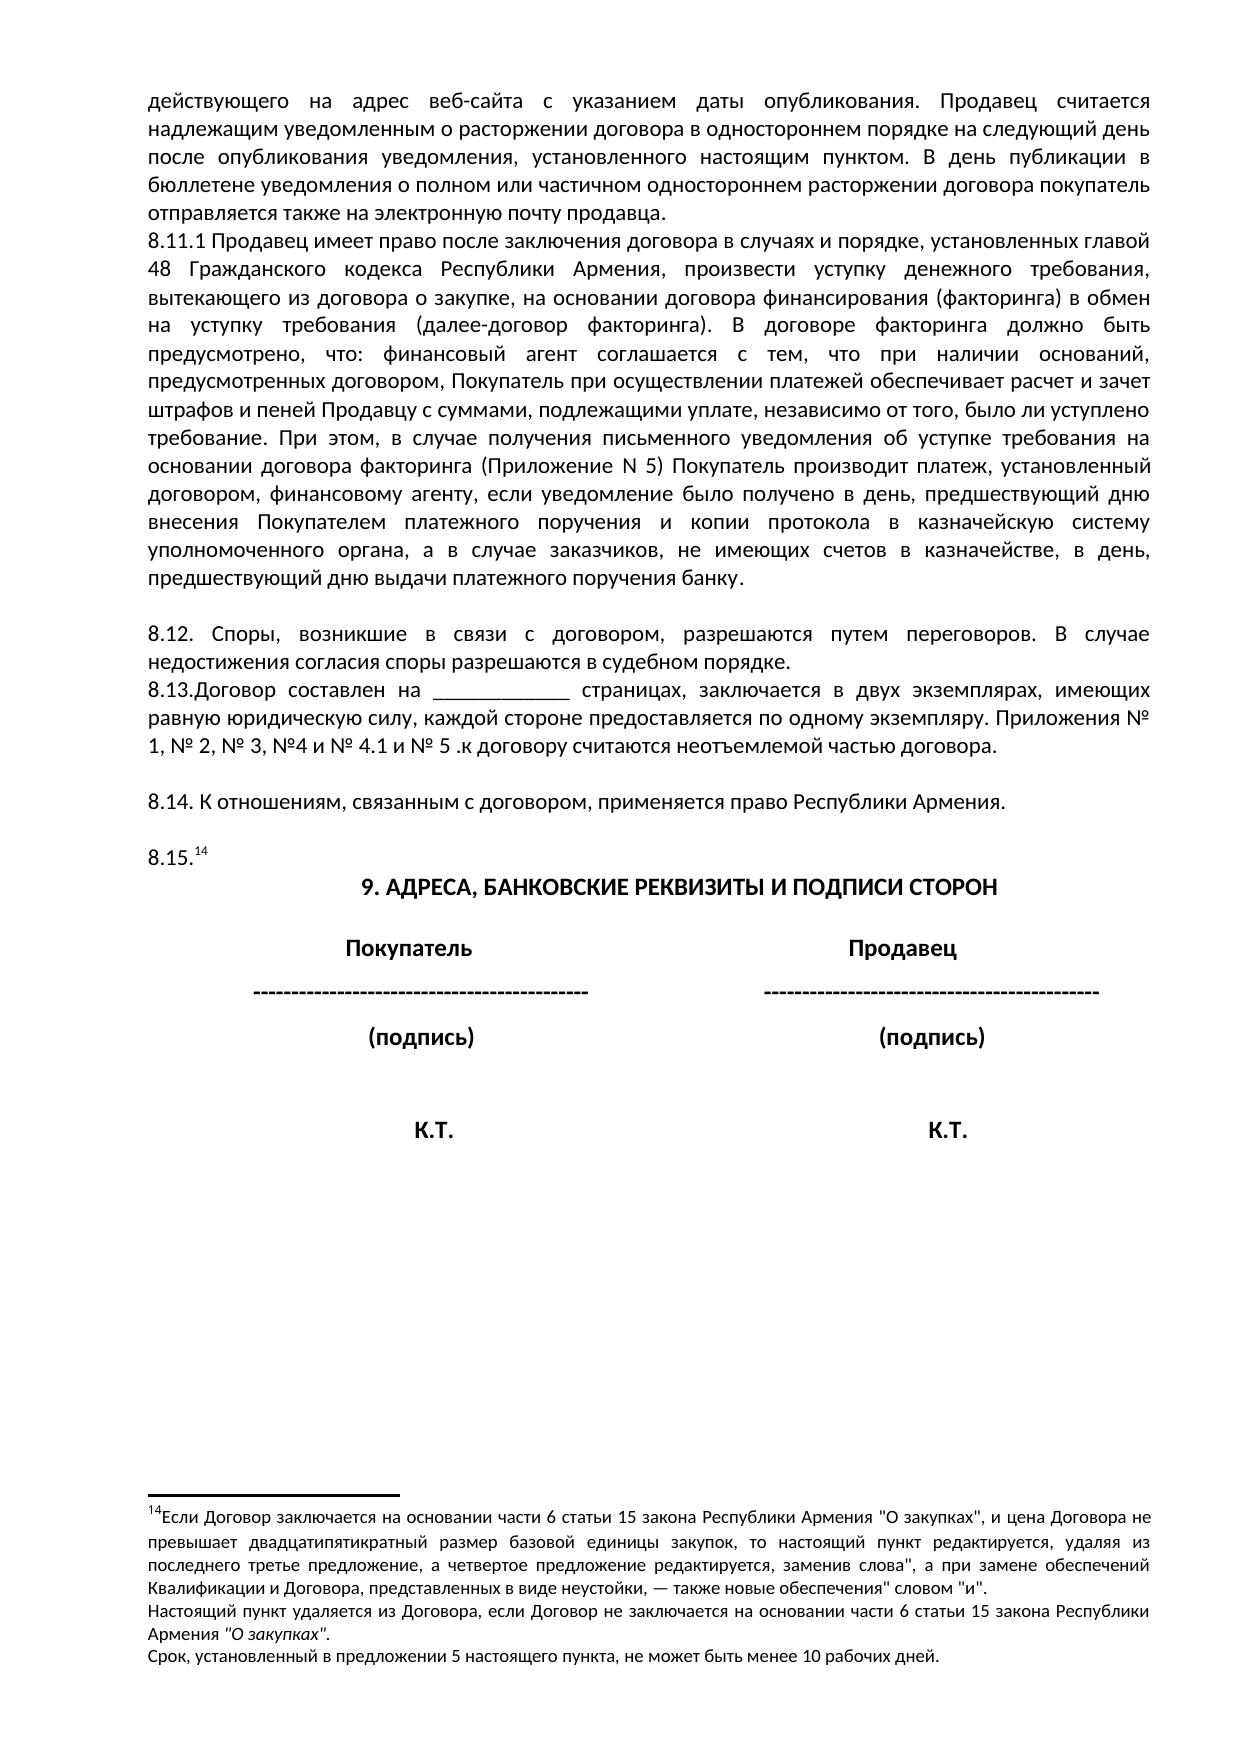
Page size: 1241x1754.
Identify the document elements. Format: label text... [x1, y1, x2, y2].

text 8.14. К отношениям, связанным с договором, применяется право Республики Армения. [148, 787, 1152, 815]
table_cell -------------------------------------------- (подпись) [136, 976, 647, 1083]
text 8.15. [148, 843, 1152, 871]
text 8.11.1 Продавец имеет право после заключения договора в случаях и порядке, установленных главой 48 Гражданского кодекса Республики Армения, произвести уступку денежного требования, вытекающего из договора о закупке, на основании договора финансирования (факторинга) в обмен на уступку требования (далее-договор факторинга). В договоре факторинга должно быть предусмотрено, что: финансовый агент соглашается с тем, что при наличии оснований, предусмотренных договором, Покупатель при осуществлении платежей обеспечивает расчет и зачет штрафов и пеней Продавцу с суммами, подлежащими уплате, независимо от того, было ли уступлено требование. При этом, в случае получения письменного уведомления об уступке требования на основании договора факторинга (Приложение N 5) Покупатель производит платеж, установленный договором, финансовому агенту, если уведомление было получено в день, предшествующий дню внесения Покупателем платежного поручения и копии протокола в казначейскую систему уполномоченного органа, а в случае заказчиков, не имеющих счетов в казначействе, в день, предшествующий дню выдачи платежного поручения банку. [148, 227, 1152, 591]
text 9. АДРЕСА, БАНКОВСКИЕ РЕКВИЗИТЫ И ПОДПИСИ СТОРОН [148, 871, 1152, 902]
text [148, 86, 1152, 227]
table_cell -------------------------------------------- (подпись) [647, 976, 1158, 1083]
table_header Покупатель [136, 932, 647, 976]
table_header Продавец [647, 932, 1158, 976]
table_header К.Т. [662, 1114, 1176, 1159]
text 8.12. Споры, возникшие в связи с договором, разрешаются путем переговоров. В случае недостижения согласия споры разрешаются в судебном порядке. [148, 619, 1152, 675]
table_header К.Т. [148, 1114, 662, 1159]
text 8.13.Договор составлен на ____________ страницах, заключается в двух экземплярах, имеющих равную юридическую силу, каждой стороне предоставляется по одному экземпляру. Приложения № 1, № 2, № 3, №4 и № 4.1 и № 5 .к договору считаются неотъемлемой частью договора. [148, 675, 1152, 759]
